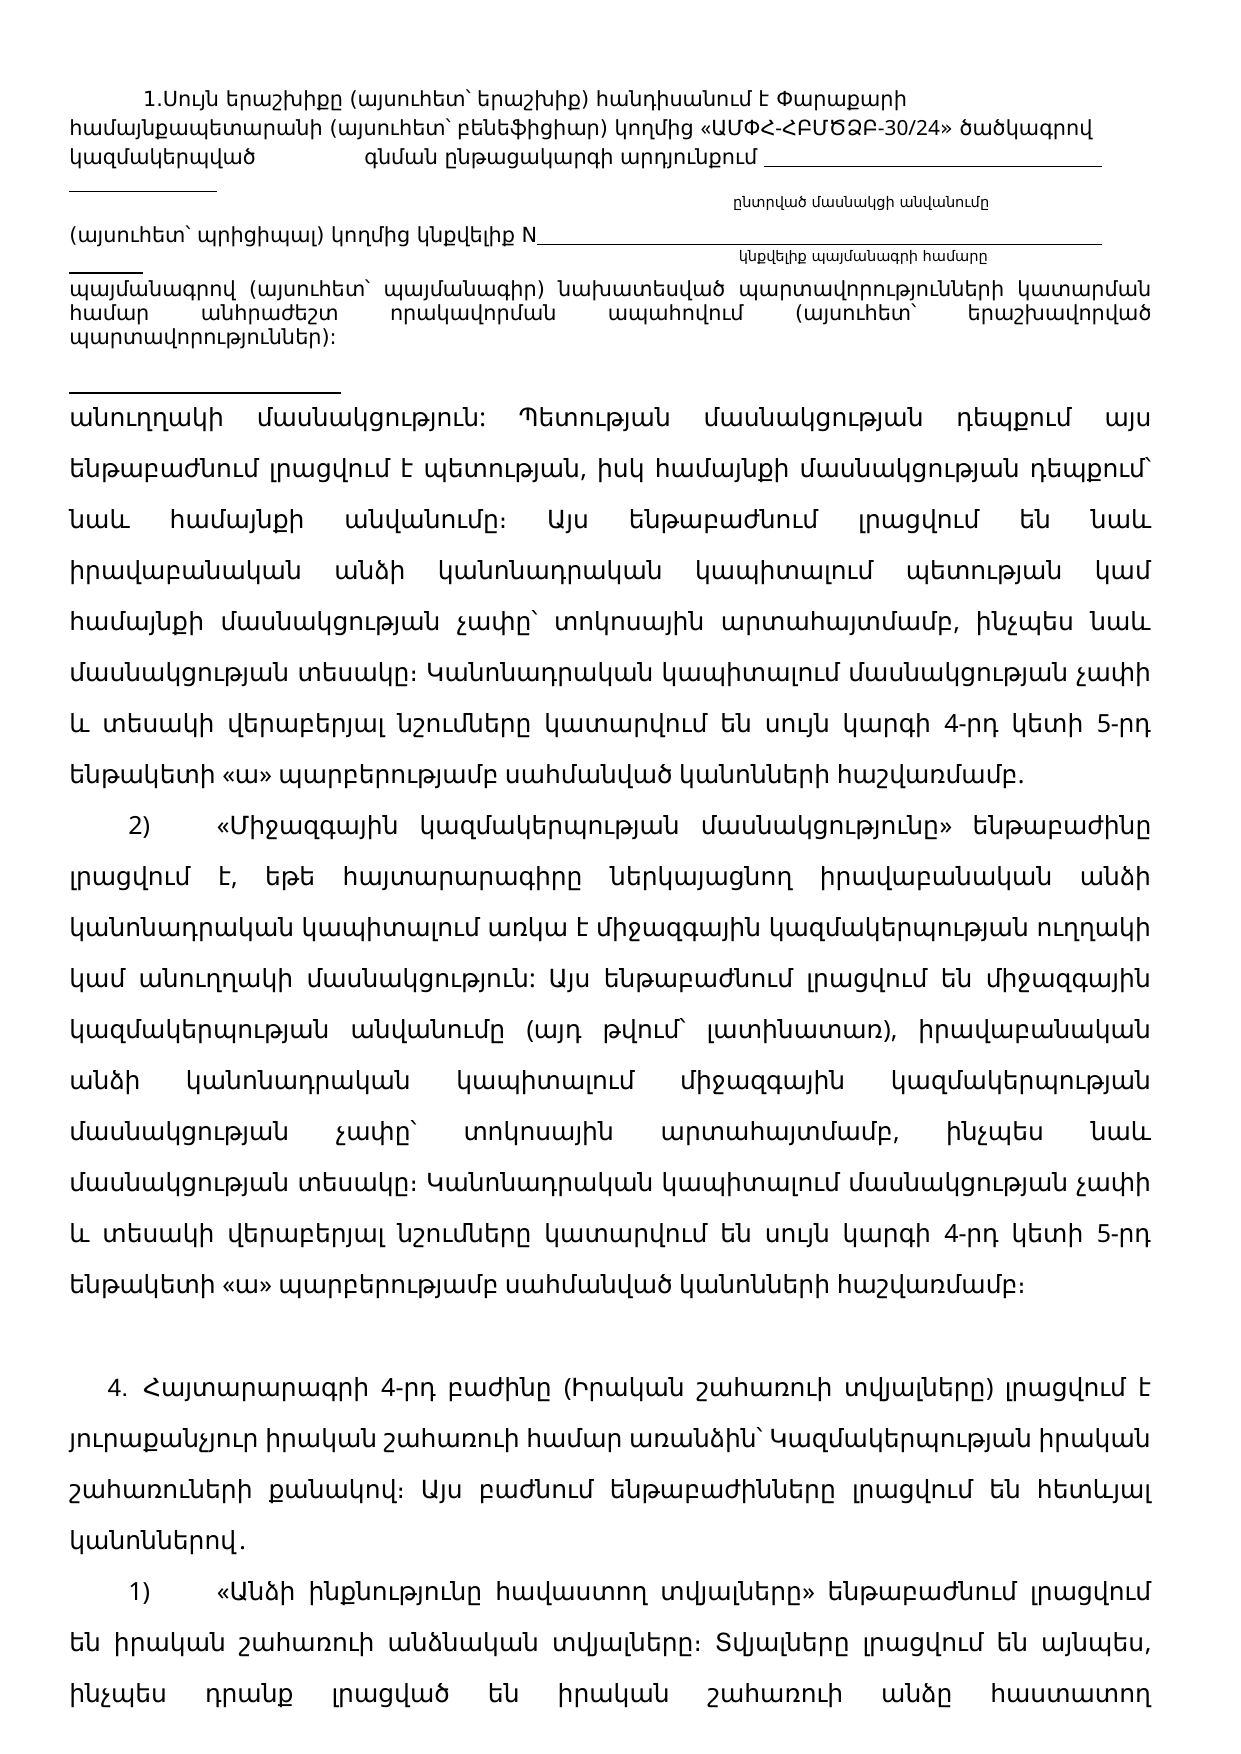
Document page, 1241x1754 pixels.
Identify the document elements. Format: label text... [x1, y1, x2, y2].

text ընտրված մասնակցի անվանումը [69, 194, 1152, 223]
text պայմանագրով (այսուհետ՝ պայմանագիր) նախատեսված պարտավորությունների կատարման համար անհրաժեշտ որակավորման ապահովում (այսուհետ՝ երաշխավորված պարտավորություններ): [69, 277, 1152, 349]
text (այսուհետ՝ պրիցիպալ) կողմից կնքվելիք N կնքվելիք պայմանագրի համարը [69, 223, 1152, 277]
text 1.Սույն երաշխիքը (այսուհետ՝ երաշխիք) հանդիսանում է Փարաքարի համայնքապետարանի (այսուհետ՝ բենեֆիցիար) կողմից «ԱՄՓՀ-ՀԲՄԾՁԲ-30/24» ծածկագրով կազմակերպված գնման ընթացակարգի արդյունքում [69, 84, 1152, 194]
